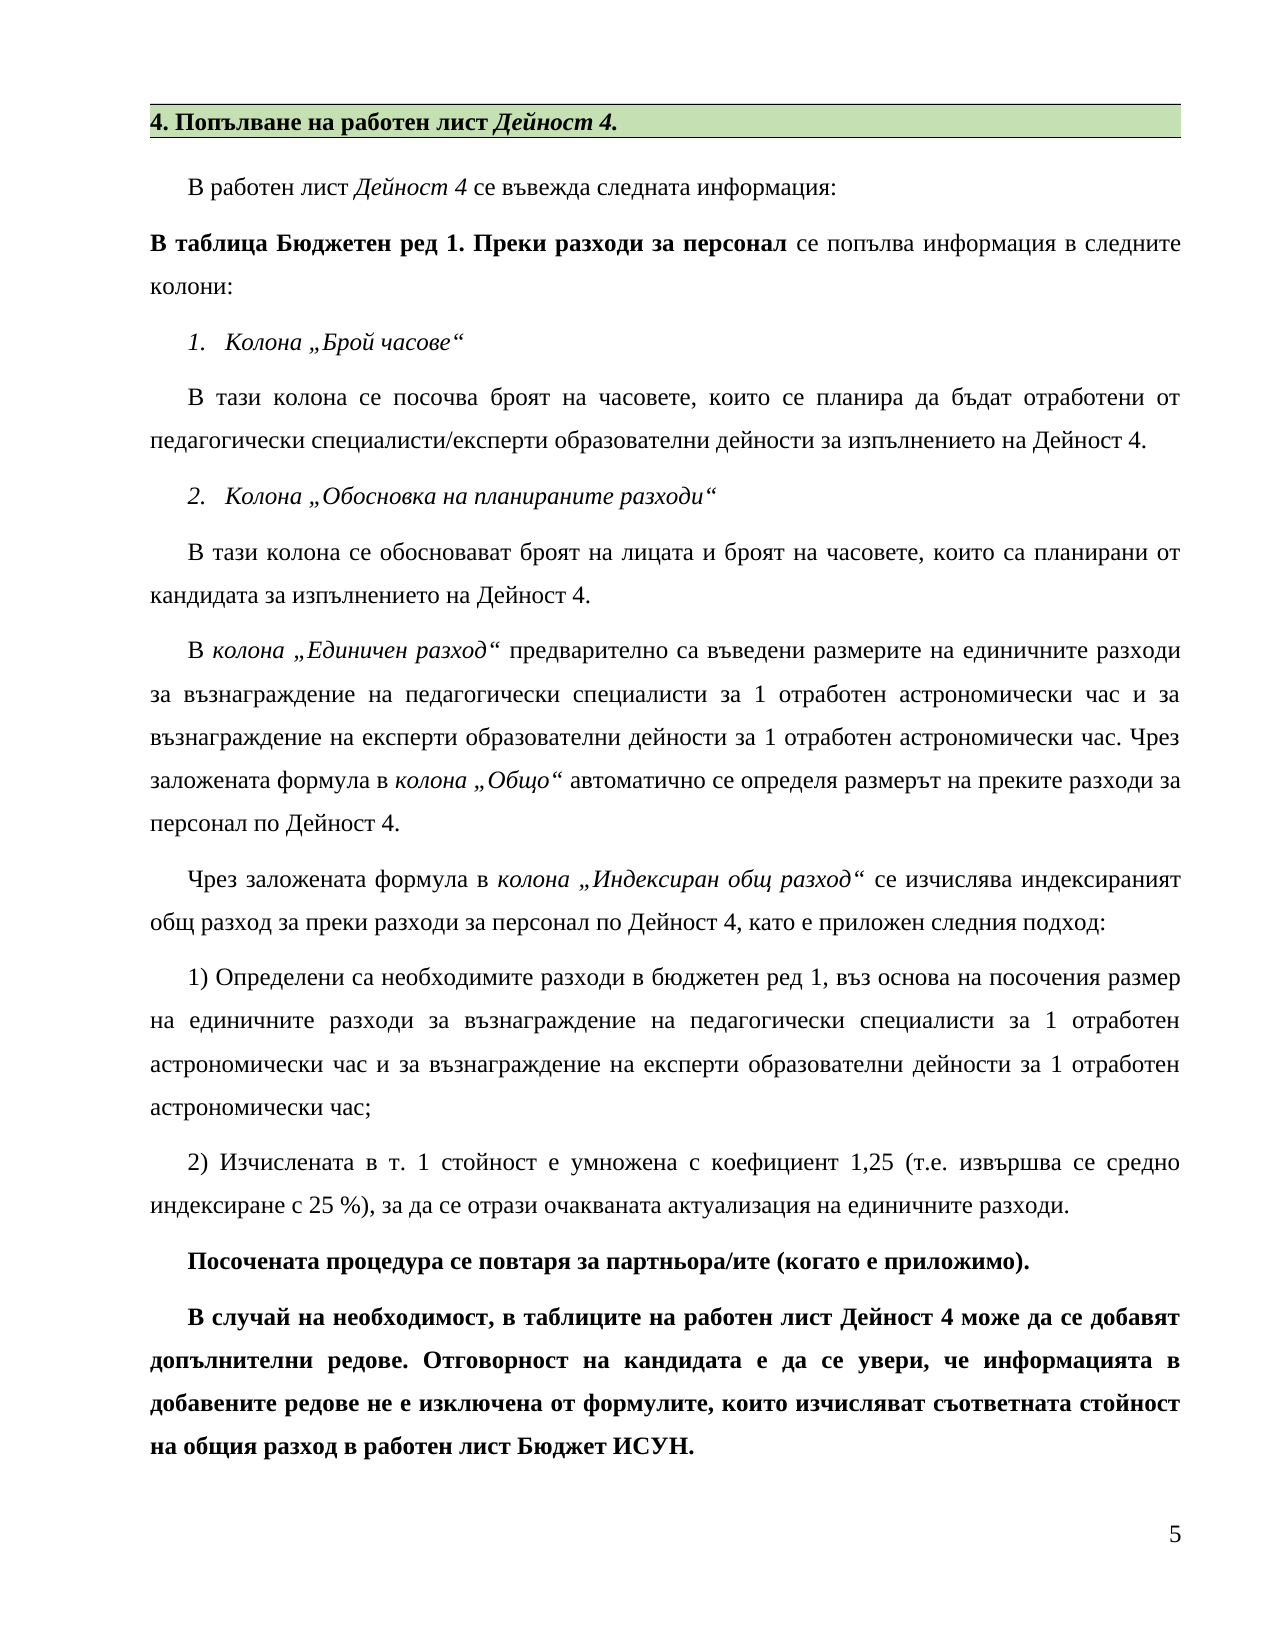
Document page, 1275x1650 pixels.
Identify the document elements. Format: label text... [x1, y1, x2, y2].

text Посочената процедура се повтаря за партньора/ите (когато е приложимо). [150, 1246, 1181, 1275]
text В колона „Единичен разход“ предварително са въведени размерите на единичните разходи за възнаграждение на педагогически специалисти за 1 отработен астрономически час и за възнаграждение на експерти образователни дейности за 1 отработен астрономически час. Чрез заложената формула в колона „Общо“ автоматично се определя размерът на преките разходи за персонал по Дейност 4. [150, 636, 1181, 837]
text 2) Изчислената в т. 1 стойност е умножена с коефициент 1,25 (т.е. извършва се средно индексиране с 25 %), за да се отрази очакваната актуализация на единичните разходи. [150, 1147, 1181, 1219]
text В тази колона се посочва броят на часовете, които се планира да бъдат отработени от педагогически специалисти/експерти образователни дейности за изпълнението на Дейност 4. [150, 382, 1181, 454]
text В работен лист Дейност 4 се въвежда следната информация: [150, 172, 1181, 201]
text В тази колона се обосновават броят на лицата и броят на часовете, които са планирани от кандидата за изпълнението на Дейност 4. [150, 537, 1181, 609]
text Чрез заложената формула в колона „Индексиран общ разход“ се изчислява индексираният общ разход за преки разходи за персонал по Дейност 4, като е приложен следния подход: [150, 864, 1181, 936]
text В таблица Бюджетен ред 1. Преки разходи за персонал се попълва информация в следните колони: [150, 228, 1181, 300]
text 1) Определени са необходимите разходи в бюджетен ред 1, въз основа на посочения размер на единичните разходи за възнаграждение на педагогически специалисти за 1 отработен астрономически час и за възнаграждение на експерти образователни дейности за 1 отработен астрономически час; [150, 962, 1181, 1121]
text В случай на необходимост, в таблиците на работен лист Дейност 4 може да се добавят допълнителни редове. Отговорност на кандидата е да се увери, че информацията в добавените редове не е изключена от формулите, които изчисляват съответната стойност на общия разход в работен лист Бюджет ИСУН. [150, 1302, 1181, 1460]
list Колона „Обосновка на планираните разходи“ [187, 481, 1181, 510]
list Колона „Брой часове“ [187, 327, 1181, 356]
text 4. Попълване на работен лист Дейност 4. [150, 105, 1181, 137]
